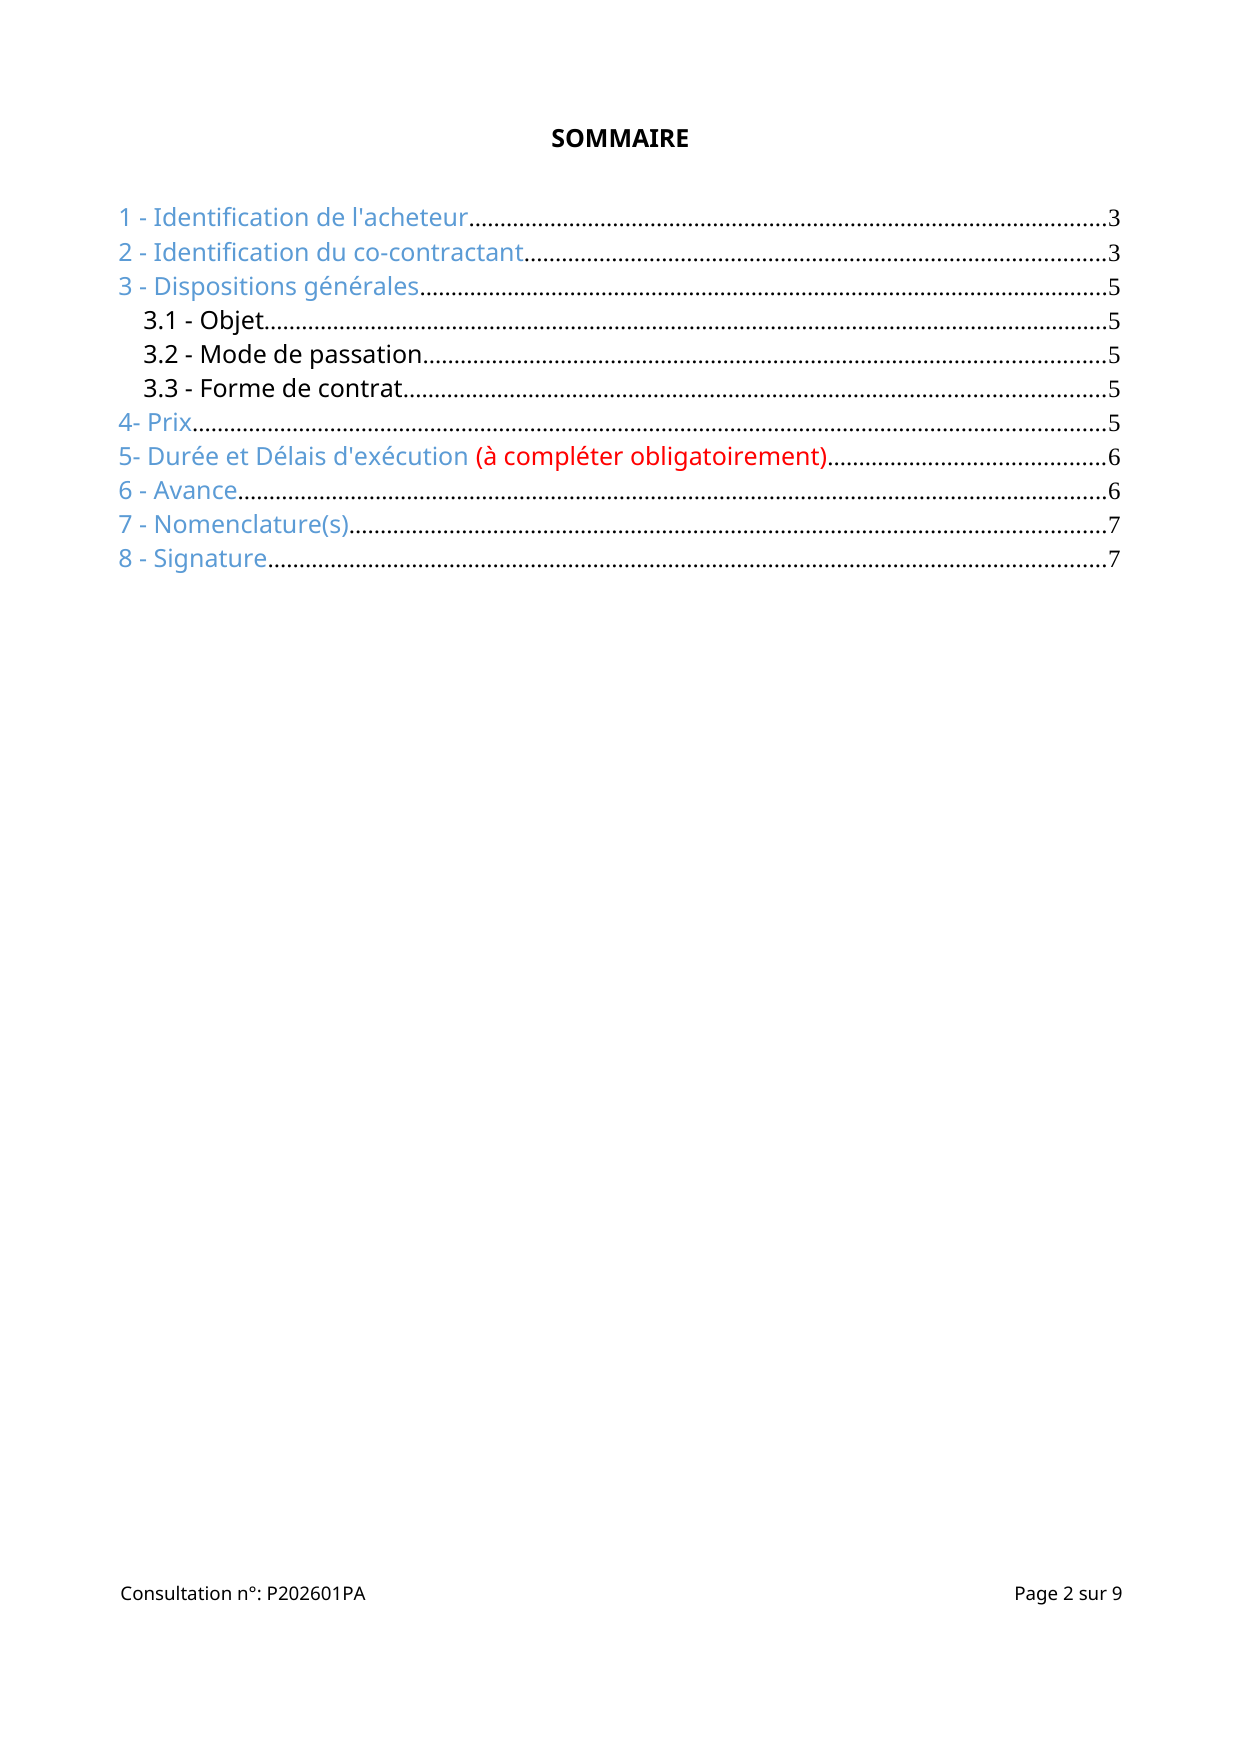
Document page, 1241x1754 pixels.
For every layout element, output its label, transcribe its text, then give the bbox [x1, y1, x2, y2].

text 6 - Avance 6 [118, 473, 1122, 507]
text 8 - Signature 7 [118, 541, 1122, 575]
text 3.1 - Objet 5 [143, 302, 1122, 336]
text 3.2 - Mode de passation 5 [143, 336, 1122, 370]
text 2 - Identification du co-contractant 3 [118, 234, 1122, 268]
text 3.3 - Forme de contrat 5 [143, 370, 1122, 404]
text 1 - Identification de l'acheteur 3 [118, 200, 1122, 234]
text 5- Durée et Délais d'exécution (à compléter obligatoirement) 6 [118, 438, 1122, 473]
text 7 - Nomenclature(s) 7 [118, 507, 1122, 541]
text 4- Prix 5 [118, 404, 1122, 438]
text 3 - Dispositions générales 5 [118, 268, 1122, 302]
text SOMMAIRE [120, 120, 1120, 154]
